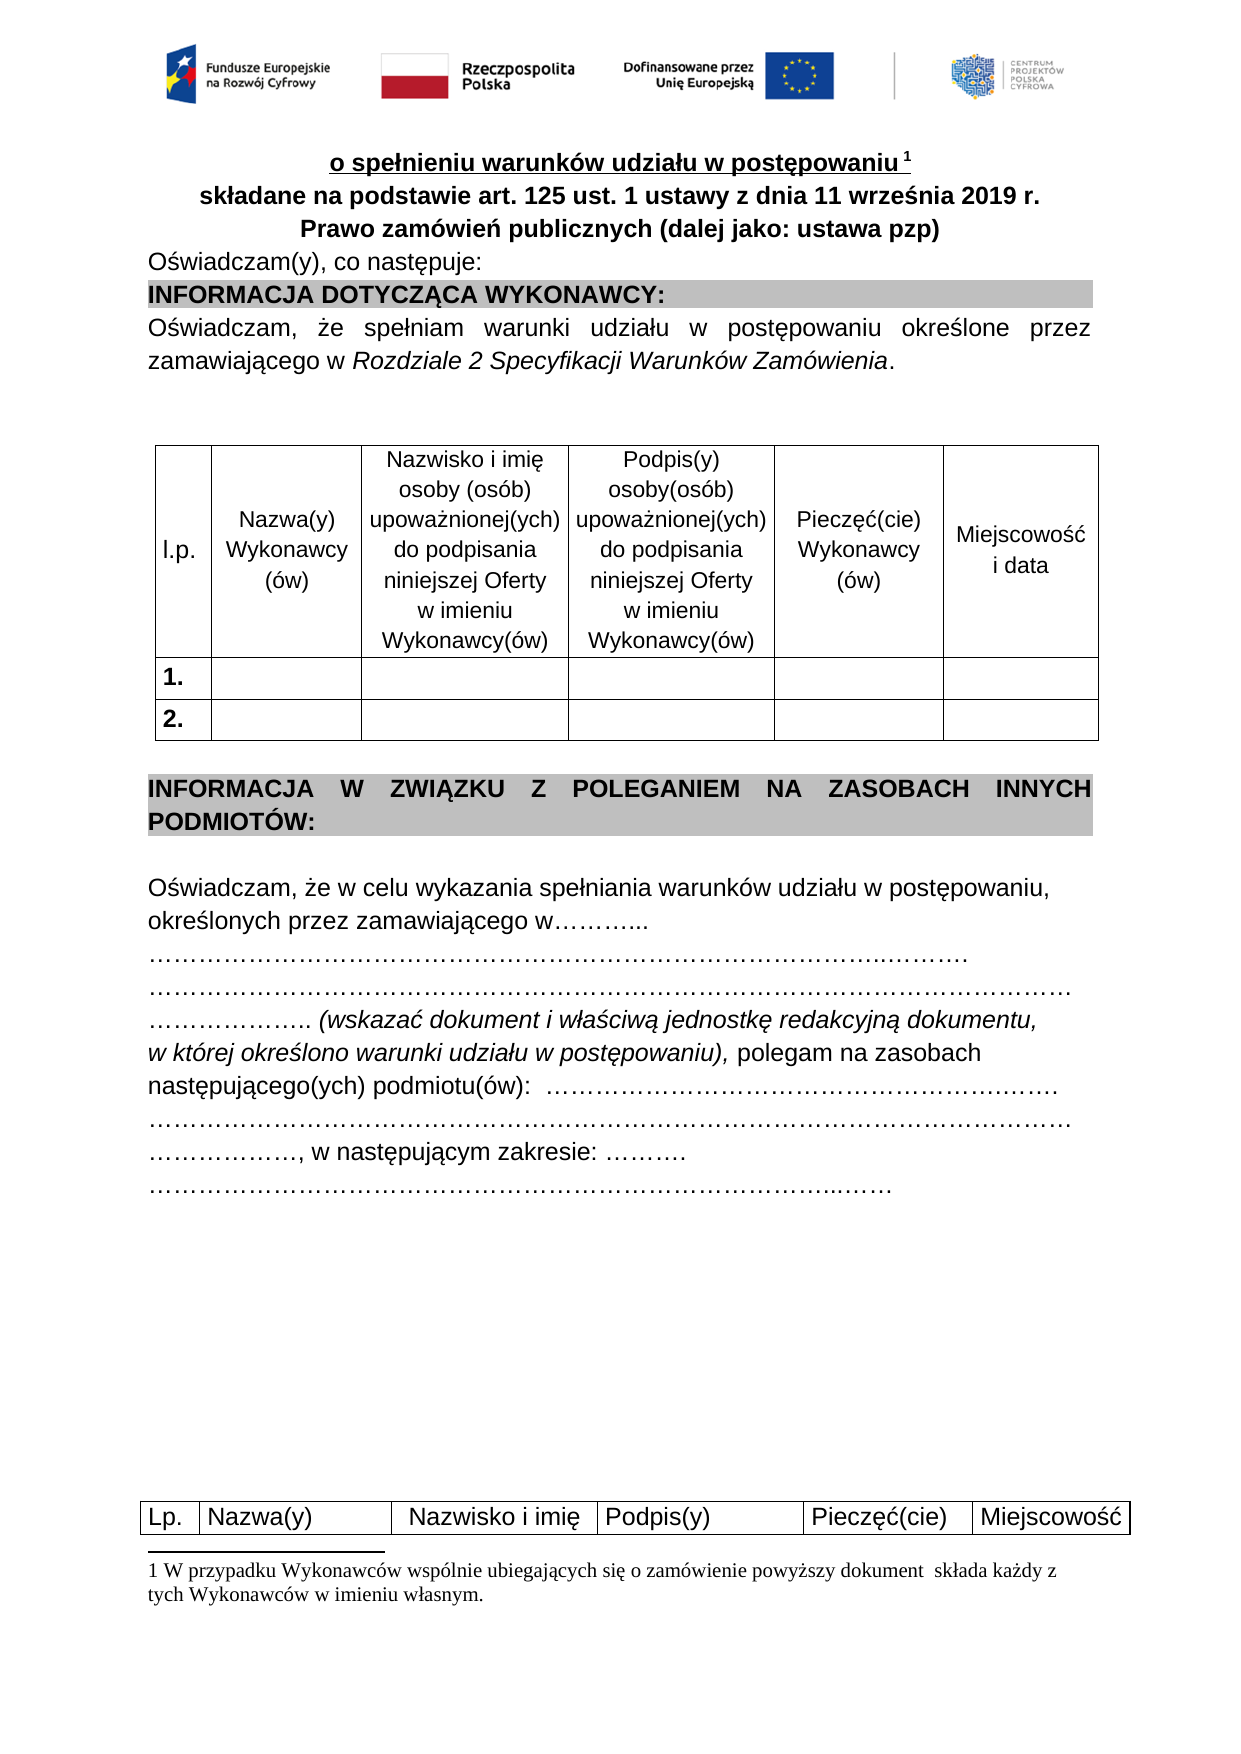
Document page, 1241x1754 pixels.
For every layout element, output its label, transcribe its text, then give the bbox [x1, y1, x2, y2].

table_cell [362, 658, 568, 699]
text INFORMACJA W ZWIĄZKU Z POLEGANIEM NA ZASOBACH INNYCH PODMIOTÓW: [148, 774, 1093, 836]
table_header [392, 1502, 597, 1534]
text Oświadczam(y), co następuje: [148, 247, 1093, 275]
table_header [804, 1502, 972, 1534]
text składane na podstawie art. 125 ust. 1 ustawy z dnia 11 września 2019 r. [148, 181, 1093, 209]
table_header Nazwisko i imię osoby (osób) upoważnionej(ych) do podpisania niniejszej Oferty w imieniu Wykonawcy(ów) [362, 446, 568, 657]
text Oświadczam, że w celu wykazania spełniania warunków udziału w postępowaniu, określonych przez zamawiającego w………...……………………………………………………………………………..………. [148, 873, 1093, 968]
table_header Podpis(y) osoby(osób) upoważnionej(ych) do podpisania niniejszej Oferty w imieniu Wykonawcy(ów) [569, 446, 774, 657]
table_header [200, 1502, 391, 1534]
table_header Pieczęć(cie) Wykonawcy (ów) [775, 446, 943, 657]
table_cell [944, 700, 1098, 740]
table_cell 2. [156, 700, 211, 740]
text INFORMACJA DOTYCZĄCA WYKONAWCY: [148, 280, 1093, 308]
table_cell [569, 700, 774, 740]
table_cell [944, 658, 1098, 699]
text Prawo zamówień publicznych (dalej jako: ustawa pzp) [148, 214, 1093, 242]
table_cell [775, 700, 943, 740]
text o spełnieniu warunków udziału w postępowaniu [148, 148, 1093, 176]
table_cell 1. [156, 658, 211, 699]
text Oświadczam, że spełniam warunki udziału w postępowaniu określone przez zamawiającego w Rozdziale 2 Specyfikacji Warunków Zamówienia. [148, 313, 1093, 374]
table_cell [569, 658, 774, 699]
text ………………………………………………………………………………………………………………….. (wskazać dokument i właściwą jednostkę redakcyjną dokumentu, w której określono warunki udziału w postępowaniu), polegam na zasobach następującego(ych) podmiotu(ów): ……………………………………………….…….…………………………………………………………………………………………………………………, w następującym zakresie: ……….………………………………………………………………………...…… [148, 972, 1093, 1199]
table_cell [212, 700, 361, 740]
table_cell [212, 658, 361, 699]
table_header Miejscowość i data [973, 1502, 1129, 1534]
table_header Nazwa(y) Wykonawcy (ów) [212, 446, 361, 657]
table_header Lp. [141, 1502, 199, 1534]
table_cell [775, 658, 943, 699]
table_cell [362, 700, 568, 740]
table_header l.p. [156, 446, 211, 657]
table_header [598, 1502, 803, 1534]
table_header Miejscowość i data [944, 446, 1098, 657]
picture [147, 25, 1093, 123]
